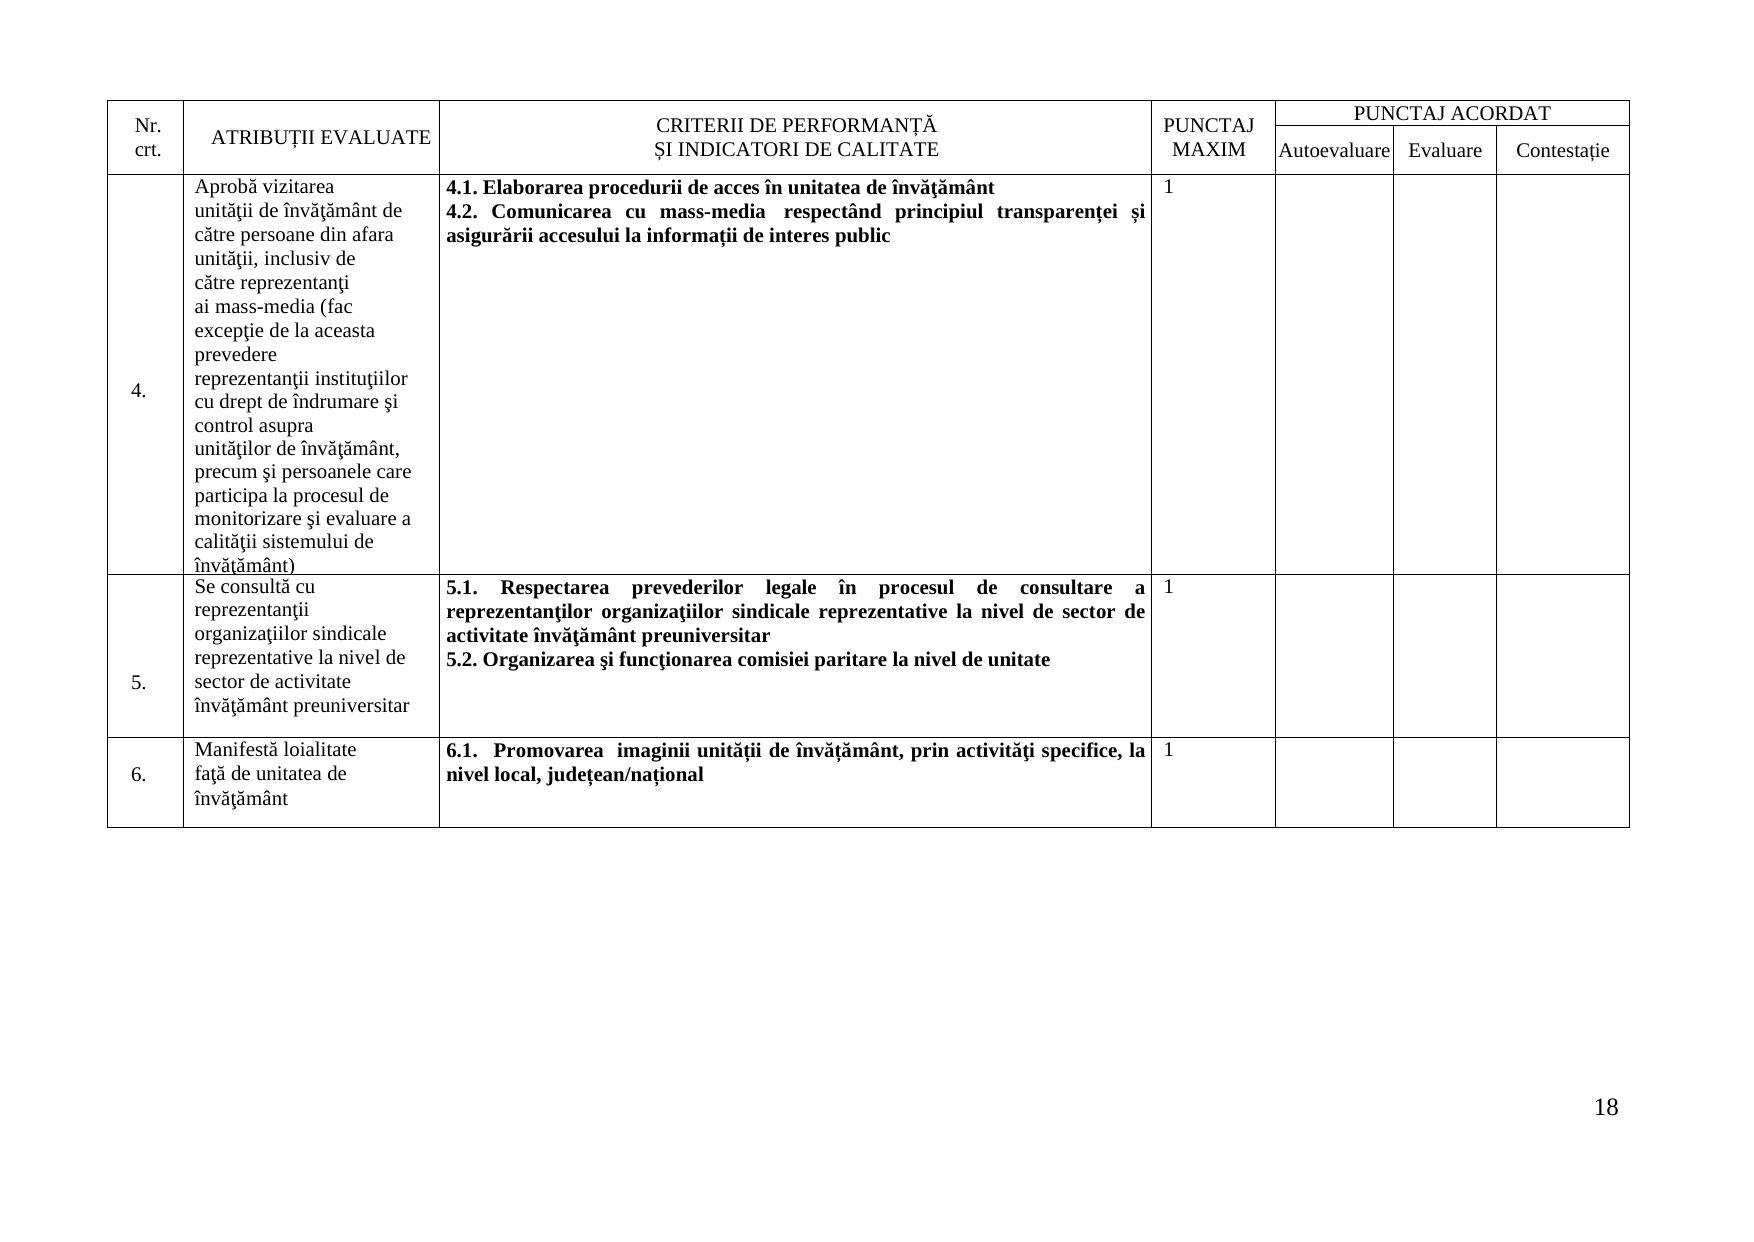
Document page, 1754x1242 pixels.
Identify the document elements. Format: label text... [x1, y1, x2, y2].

table_cell Aprobă vizitarea unităţii de învăţământ de către persoane din afara unităţii, inclusiv de către reprezentanţi ai mass-media (fac excepţie de la aceasta prevedere reprezentanţii instituţiilor cu drept de îndrumare şi control asupra unităţilor de învăţământ, precum şi persoanele care participa la procesul de monitorizare şi evaluare a calităţii sistemului de învăţământ) [184, 175, 439, 574]
table_cell 5.1. Respectarea prevederilor legale în procesul de consultare a reprezentanţilor organizaţiilor sindicale reprezentative la nivel de sector de activitate învăţământ preuniversitar 5.2. Organizarea şi funcţionarea comisiei paritare la nivel de unitate [440, 575, 1151, 737]
table_header Nr. crt. [108, 101, 183, 174]
table_cell Se consultă cu reprezentanţii organizaţiilor sindicale reprezentative la nivel de sector de activitate învăţământ preuniversitar [184, 575, 439, 737]
table_cell 1 [1152, 738, 1275, 827]
table_cell Contestație [1497, 126, 1629, 174]
table_cell [1394, 738, 1496, 827]
table_cell [1497, 575, 1629, 737]
table_cell 5. [108, 575, 183, 737]
table_cell 6.1. Promovarea imaginii unității de învățământ, prin activităţi specifice, la nivel local, județean/național [440, 738, 1151, 827]
table_cell Manifestă loialitate faţă de unitatea de învăţământ [184, 738, 439, 827]
table_cell [1394, 575, 1496, 737]
table_cell Autoevaluare [1276, 126, 1393, 174]
table_cell 4.1. Elaborarea procedurii de acces în unitatea de învăţământ 4.2. Comunicarea cu mass-media respectând principiul transparenței și asigurării accesului la informații de interes public [440, 175, 1151, 574]
table_cell [1497, 175, 1629, 574]
table_header PUNCTAJ MAXIM [1152, 101, 1275, 174]
table_cell [1276, 575, 1393, 737]
table_cell 4. [108, 175, 183, 574]
table_cell 1 [1152, 175, 1275, 574]
table_cell 1 [1152, 575, 1275, 737]
table_cell [1276, 175, 1393, 574]
table_cell Evaluare [1394, 126, 1496, 174]
table_cell [1497, 738, 1629, 827]
table_cell 6. [108, 738, 183, 827]
table_header PUNCTAJ ACORDAT [1276, 101, 1629, 125]
table_header CRITERII DE PERFORMANȚĂ ȘI INDICATORI DE CALITATE [440, 101, 1151, 174]
table_cell [1276, 738, 1393, 827]
table_cell [1394, 175, 1496, 574]
table_header ATRIBUȚII EVALUATE [184, 101, 439, 174]
